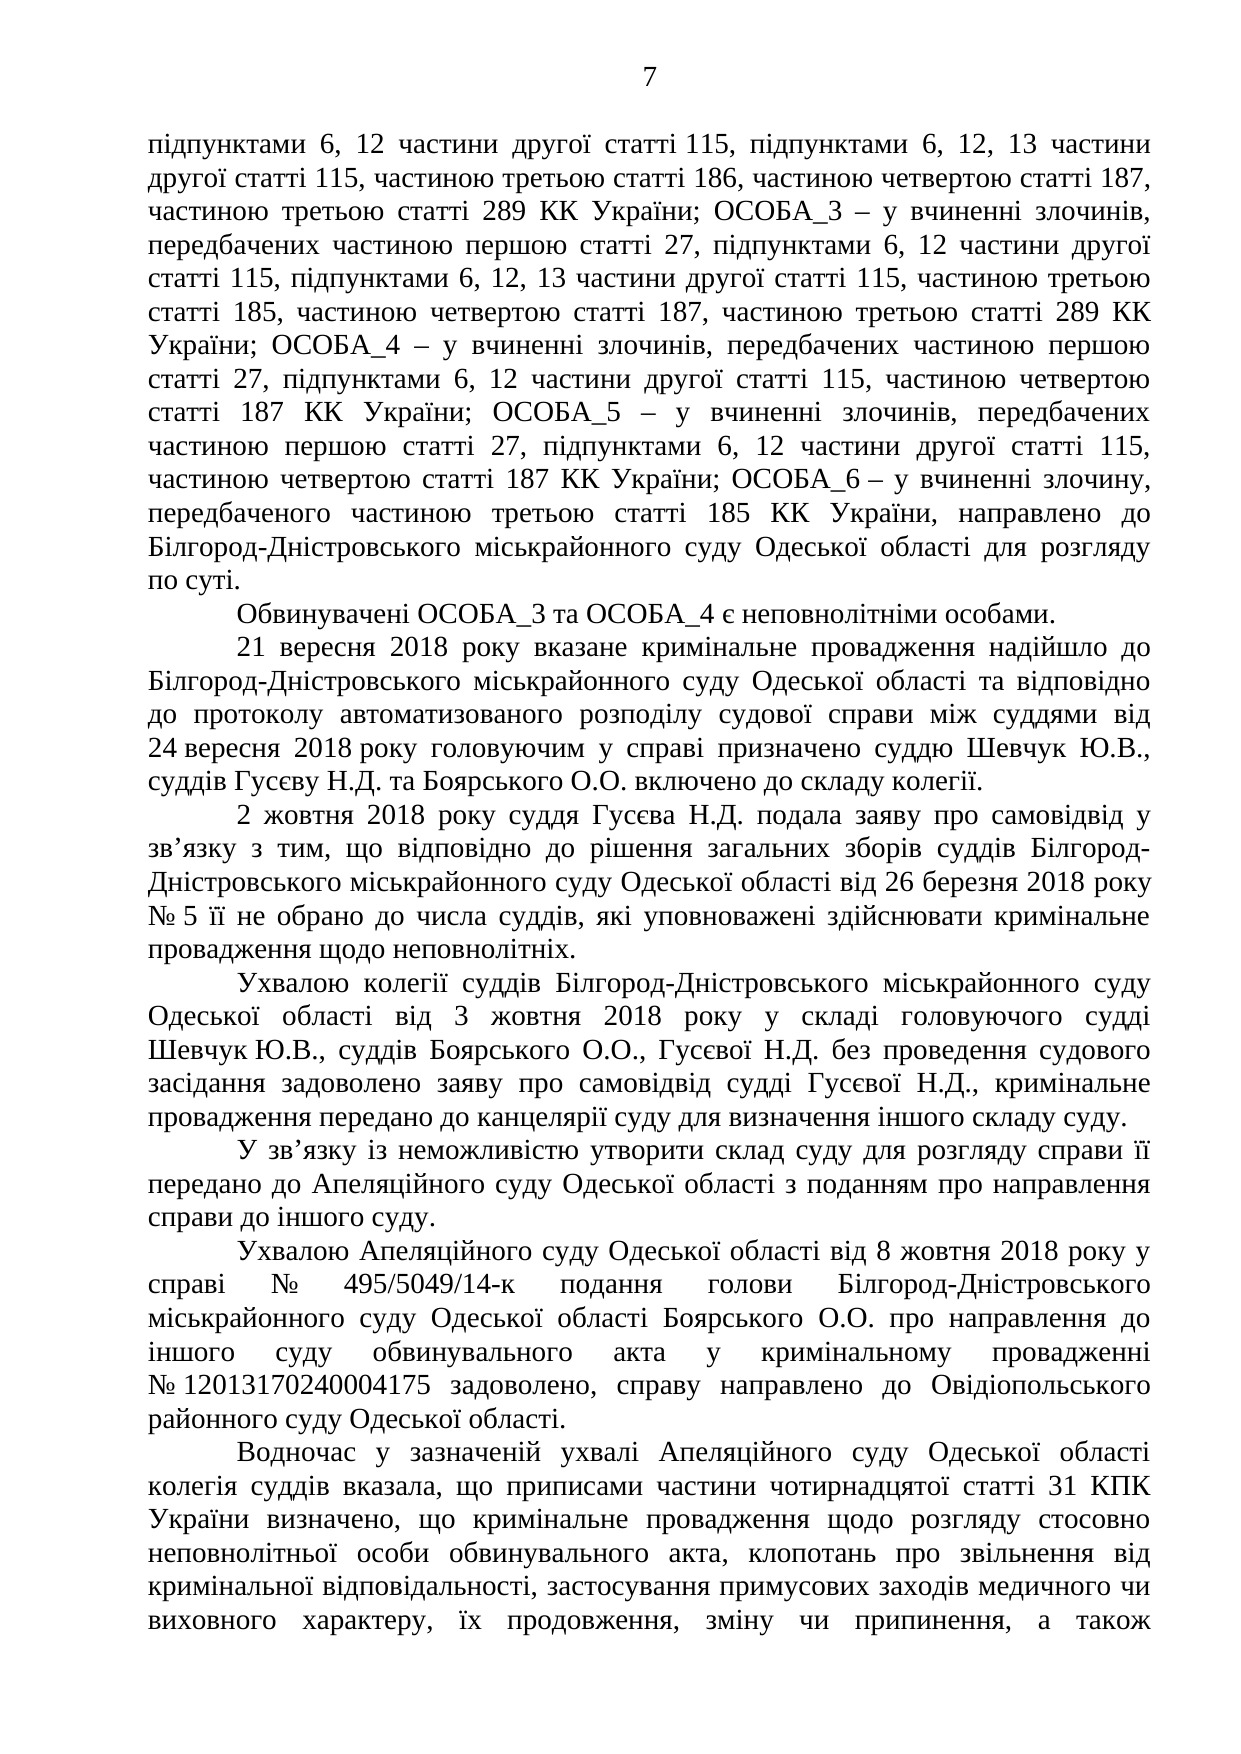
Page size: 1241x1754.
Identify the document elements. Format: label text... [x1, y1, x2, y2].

text 2 жовтня 2018 року суддя Гусєва Н.Д. подала заяву про самовідвід у зв’язку з тим, що відповідно до рішення загальних зборів суддів Білгород-Дністровського міськрайонного суду Одеської області від 26 березня 2018 року № 5 її не обрано до числа суддів, які уповноважені здійснювати кримінальне провадження щодо неповнолітніх. [148, 797, 1152, 965]
text 21 вересня 2018 року вказане кримінальне провадження надійшло до Білгород-Дністровського міськрайонного суду Одеської області та відповідно до протоколу автоматизованого розподілу судової справи між суддями від 24 вересня 2018 року головуючим у справі призначено суддю Шевчук Ю.В., суддів Гусєву Н.Д. та Боярського О.О. включено до складу колегії. [148, 629, 1152, 797]
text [148, 1434, 1152, 1636]
text У зв’язку із неможливістю утворити склад суду для розгляду справи її передано до Апеляційного суду Одеської області з поданням про направлення справи до іншого суду. [148, 1132, 1152, 1233]
text Ухвалою колегії суддів Білгород-Дністровського міськрайонного суду Одеської області від 3 жовтня 2018 року у складі головуючого судді Шевчук Ю.В., суддів Боярського О.О., Гусєвої Н.Д. без проведення судового засідання задоволено заяву про самовідвід судді Гусєвої Н.Д., кримінальне провадження передано до канцелярії суду для визначення іншого складу суду. [148, 965, 1152, 1132]
text Ухвалою Апеляційного суду Одеської області від 8 жовтня 2018 року у справі № 495/5049/14-к подання голови Білгород-Дністровського міськрайонного суду Одеської області Боярського О.О. про направлення до іншого суду обвинувального акта у кримінальному провадженні № 12013170240004175 задоволено, справу направлено до Овідіопольського районного суду Одеської області. [148, 1233, 1152, 1434]
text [148, 126, 1152, 596]
text Обвинувачені ОСОБА_3 та ОСОБА_4 є неповнолітніми особами. [148, 596, 1152, 629]
